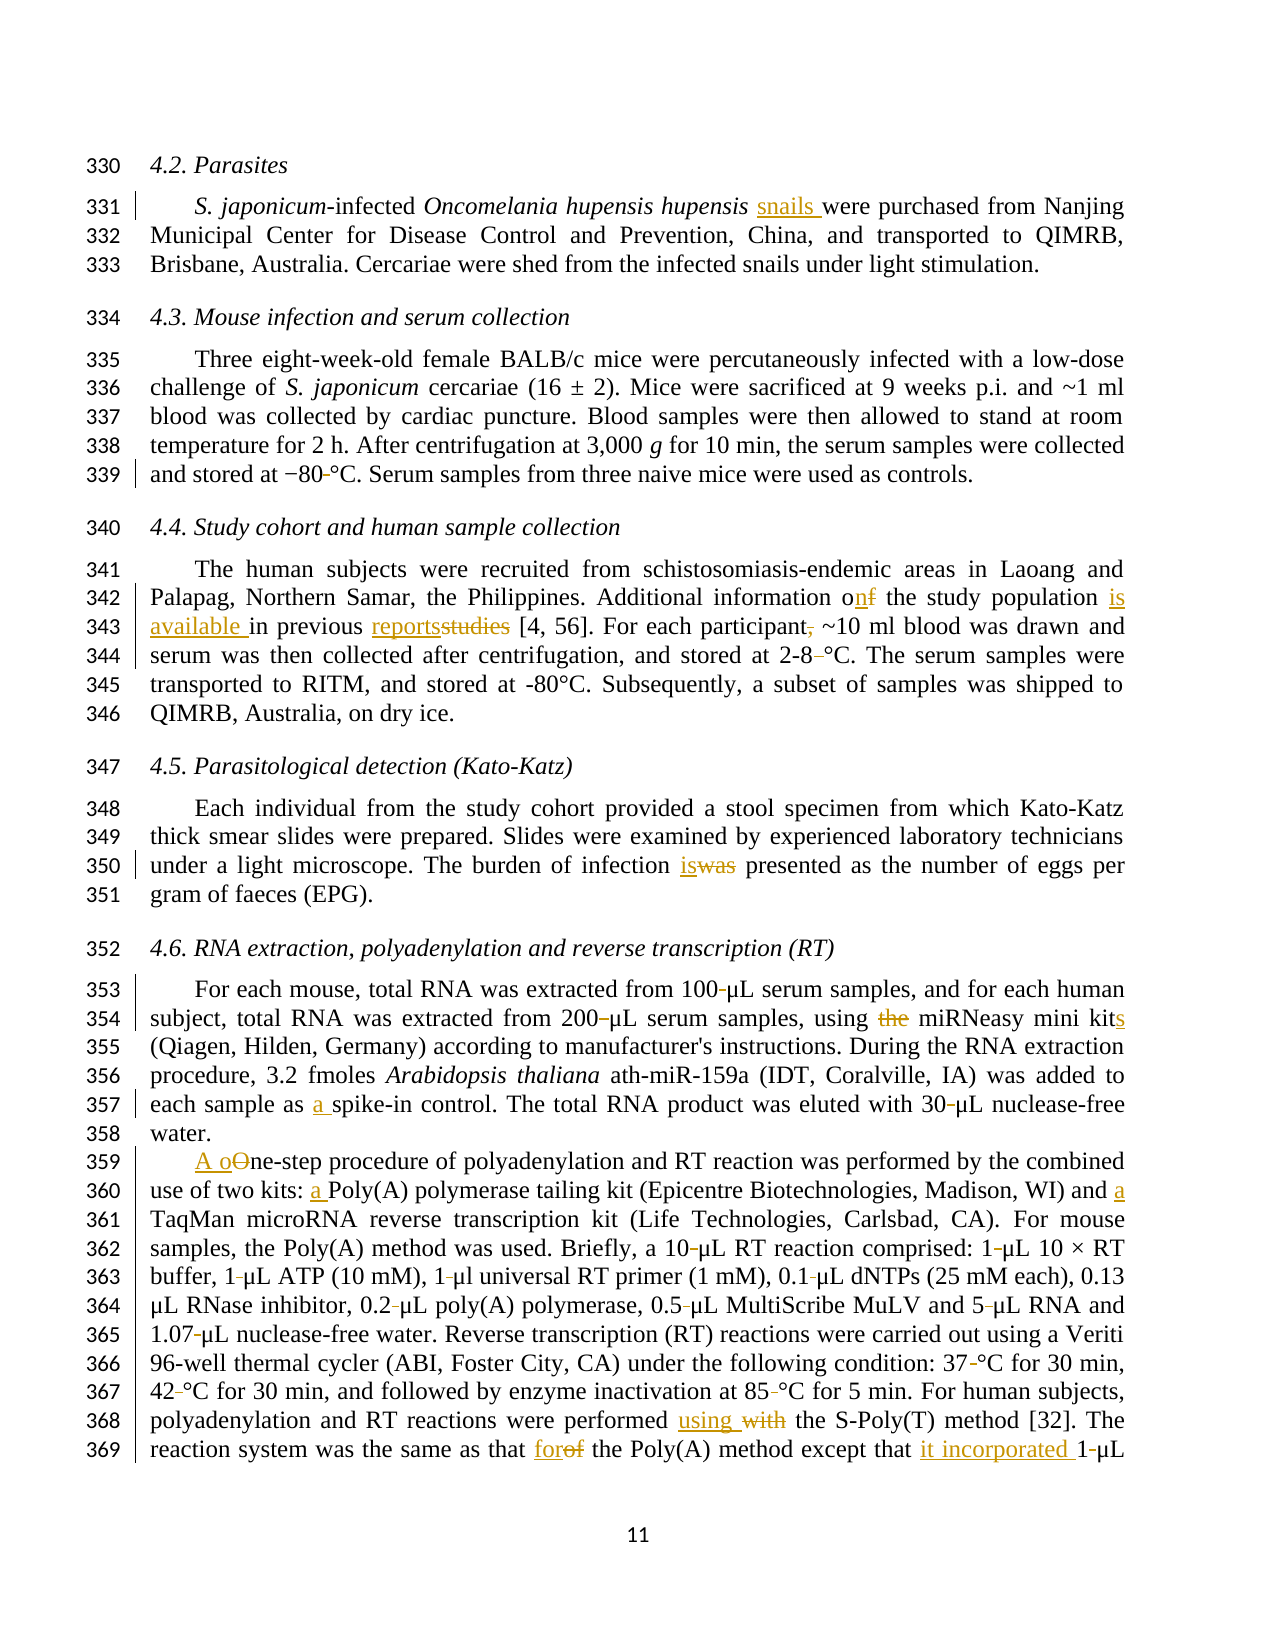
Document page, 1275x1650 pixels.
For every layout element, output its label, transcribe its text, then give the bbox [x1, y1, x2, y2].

text 4.4. Study cohort and human sample collection [150, 512, 1125, 541]
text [150, 1146, 1125, 1463]
text Each individual from the study cohort provided a stool specimen from which Kato-Katz thick smear slides were prepared. Slides were examined by experienced laboratory technicians under a light microscope. The burden of infection presented as the number of eggs per gram of faeces (EPG). [150, 793, 1125, 908]
text The human subjects were recruited from schistosomiasis-endemic areas in Laoang and Palapag, Northern Samar, the Philippines. Additional information o the study population in previous [4, 56]. For each participant ~10 ml blood was drawn and serum was then collected after centrifugation, and stored at 2-8°C. The serum samples were transported to RITM, and stored at -80°C. Subsequently, a subset of samples was shipped to QIMRB, Australia, on dry ice. [150, 554, 1125, 726]
text Three eight-week-old female BALB/c mice were percutaneously infected with a low-dose challenge of S. japonicum cercariae (16 ± 2). Mice were sacrificed at 9 weeks p.i. and ~1 ml blood was collected by cardiac puncture. Blood samples were then allowed to stand at room temperature for 2 h. After centrifugation at 3,000 g for 10 min, the serum samples were collected and stored at −80°C. Serum samples from three naive mice were used as controls. [150, 344, 1125, 487]
text For each mouse, total RNA was extracted from 100μL serum samples, and for each human subject, total RNA was extracted from 200μL serum samples, using miRNeasy mini kit (Qiagen, Hilden, Germany) according to manufacturer's instructions. During the RNA extraction procedure, 3.2 fmoles Arabidopsis thaliana ath-miR-159a (IDT, Coralville, IA) was added to each sample as spike-in control. The total RNA product was eluted with 30μL nuclease-free water. [150, 974, 1125, 1146]
text S. japonicum-infected Oncomelania hupensis hupensis were purchased from Nanjing Municipal Center for Disease Control and Prevention, China, and transported to QIMRB, Brisbane, Australia. Cercariae were shed from the infected snails under light stimulation. [150, 191, 1125, 277]
text 4.5. Parasitological detection (Kato-Katz) [150, 751, 1125, 780]
text 4.3. Mouse infection and serum collection [150, 302, 1125, 331]
text 4.2. Parasites [150, 150, 1125, 179]
text 4.6. RNA extraction, polyadenylation and reverse transcription (RT) [150, 933, 1125, 961]
